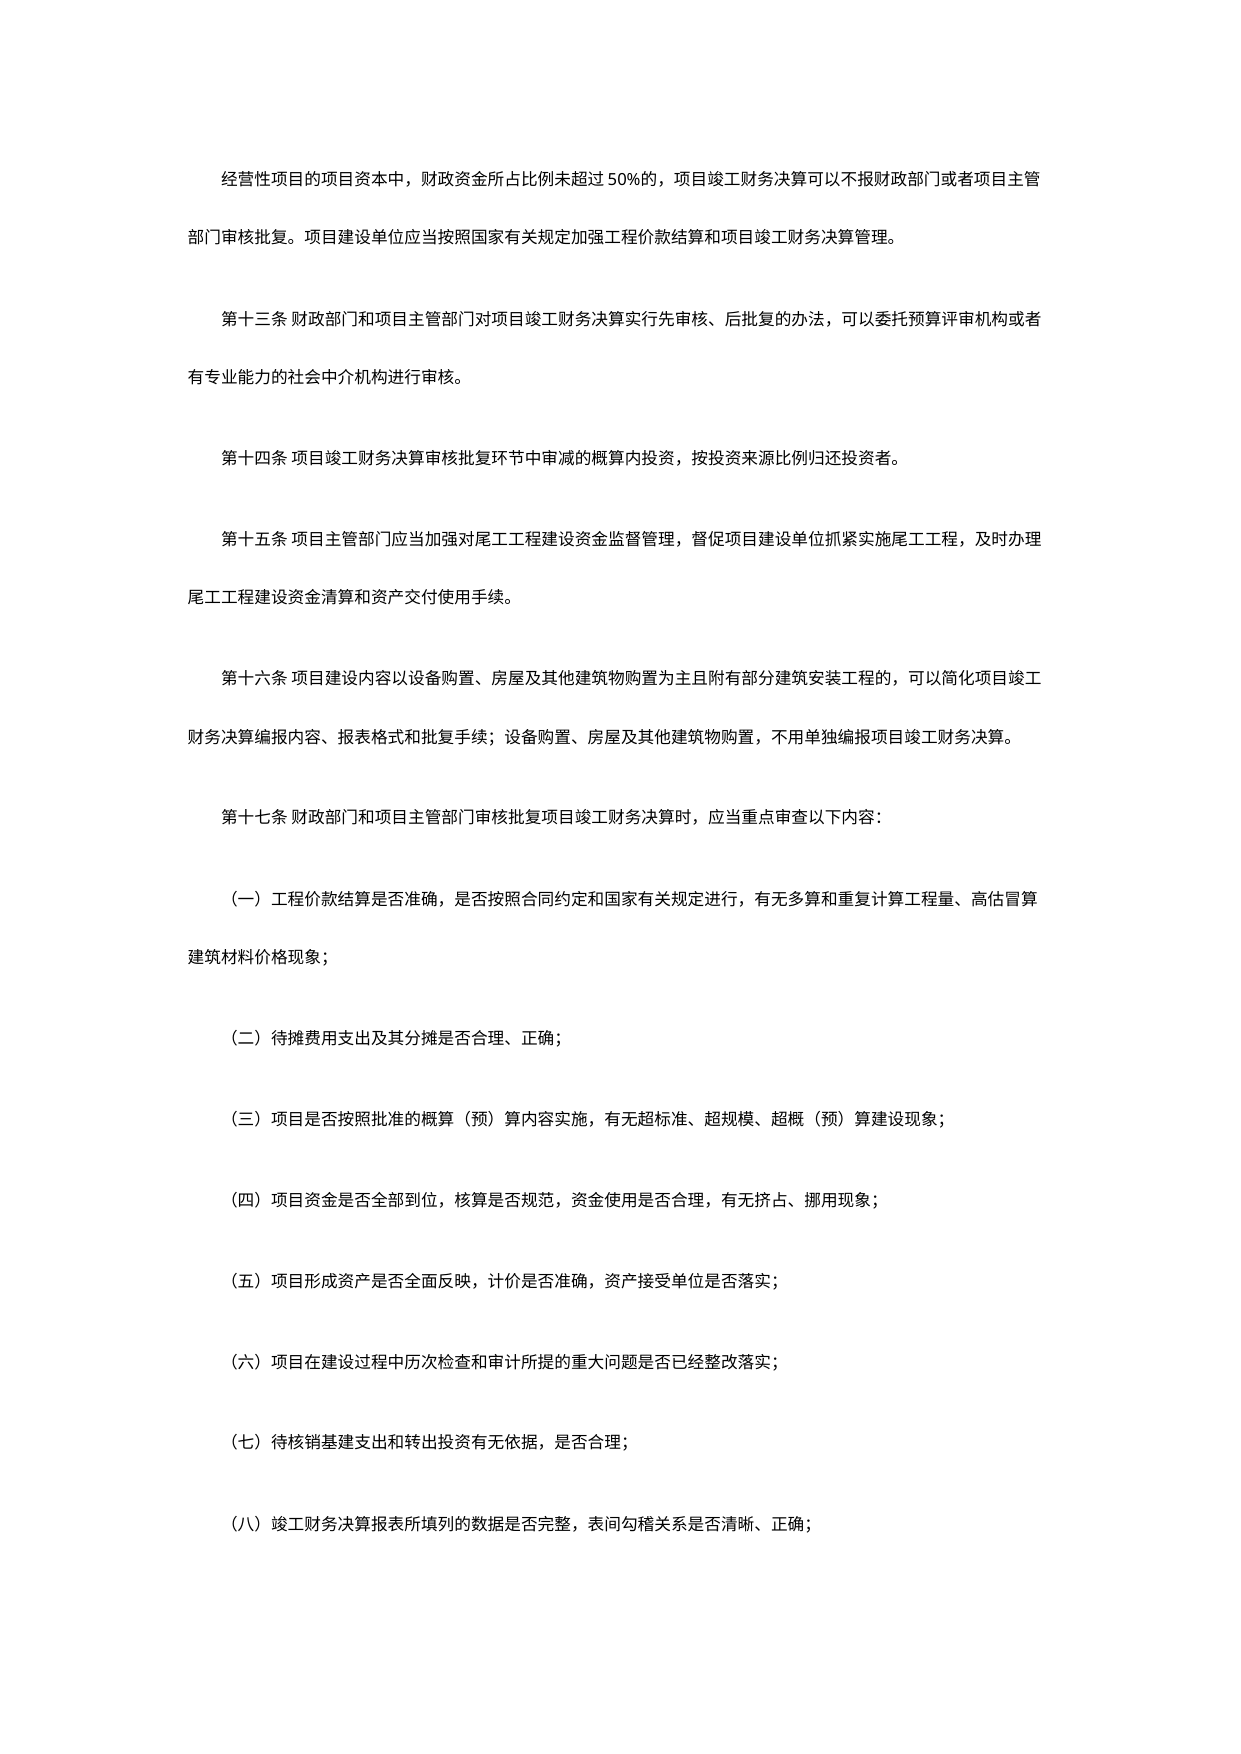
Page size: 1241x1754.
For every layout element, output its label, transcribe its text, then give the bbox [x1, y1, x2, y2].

text （二）待摊费用支出及其分摊是否合理、正确； [187, 1021, 1053, 1053]
text 第十三条 财政部门和项目主管部门对项目竣工财务决算实行先审核、后批复的办法，可以委托预算评审机构或者有专业能力的社会中介机构进行审核。 [187, 301, 1053, 392]
text （五）项目形成资产是否全面反映，计价是否准确，资产接受单位是否落实； [187, 1263, 1053, 1296]
text （四）项目资金是否全部到位，核算是否规范，资金使用是否合理，有无挤占、挪用现象； [187, 1183, 1053, 1215]
text （三）项目是否按照批准的概算（预）算内容实施，有无超标准、超规模、超概（预）算建设现象； [187, 1102, 1053, 1134]
text 第十七条 财政部门和项目主管部门审核批复项目竣工财务决算时，应当重点审查以下内容： [187, 800, 1053, 833]
text 第十四条 项目竣工财务决算审核批复环节中审减的概算内投资，按投资来源比例归还投资者。 [187, 441, 1053, 473]
text 第十六条 项目建设内容以设备购置、房屋及其他建筑物购置为主且附有部分建筑安装工程的，可以简化项目竣工财务决算编报内容、报表格式和批复手续；设备购置、房屋及其他建筑物购置，不用单独编报项目竣工财务决算。 [187, 661, 1053, 752]
text 第十五条 项目主管部门应当加强对尾工工程建设资金监督管理，督促项目建设单位抓紧实施尾工工程，及时办理尾工工程建设资金清算和资产交付使用手续。 [187, 522, 1053, 613]
text （一）工程价款结算是否准确，是否按照合同约定和国家有关规定进行，有无多算和重复计算工程量、高估冒算建筑材料价格现象； [187, 881, 1053, 972]
text （八）竣工财务决算报表所填列的数据是否完整，表间勾稽关系是否清晰、正确； [187, 1506, 1053, 1539]
text （七）待核销基建支出和转出投资有无依据，是否合理； [187, 1425, 1053, 1458]
text （六）项目在建设过程中历次检查和审计所提的重大问题是否已经整改落实； [187, 1344, 1053, 1377]
text 经营性项目的项目资本中，财政资金所占比例未超过50%的，项目竣工财务决算可以不报财政部门或者项目主管部门审核批复。项目建设单位应当按照国家有关规定加强工程价款结算和项目竣工财务决算管理。 [187, 162, 1053, 253]
